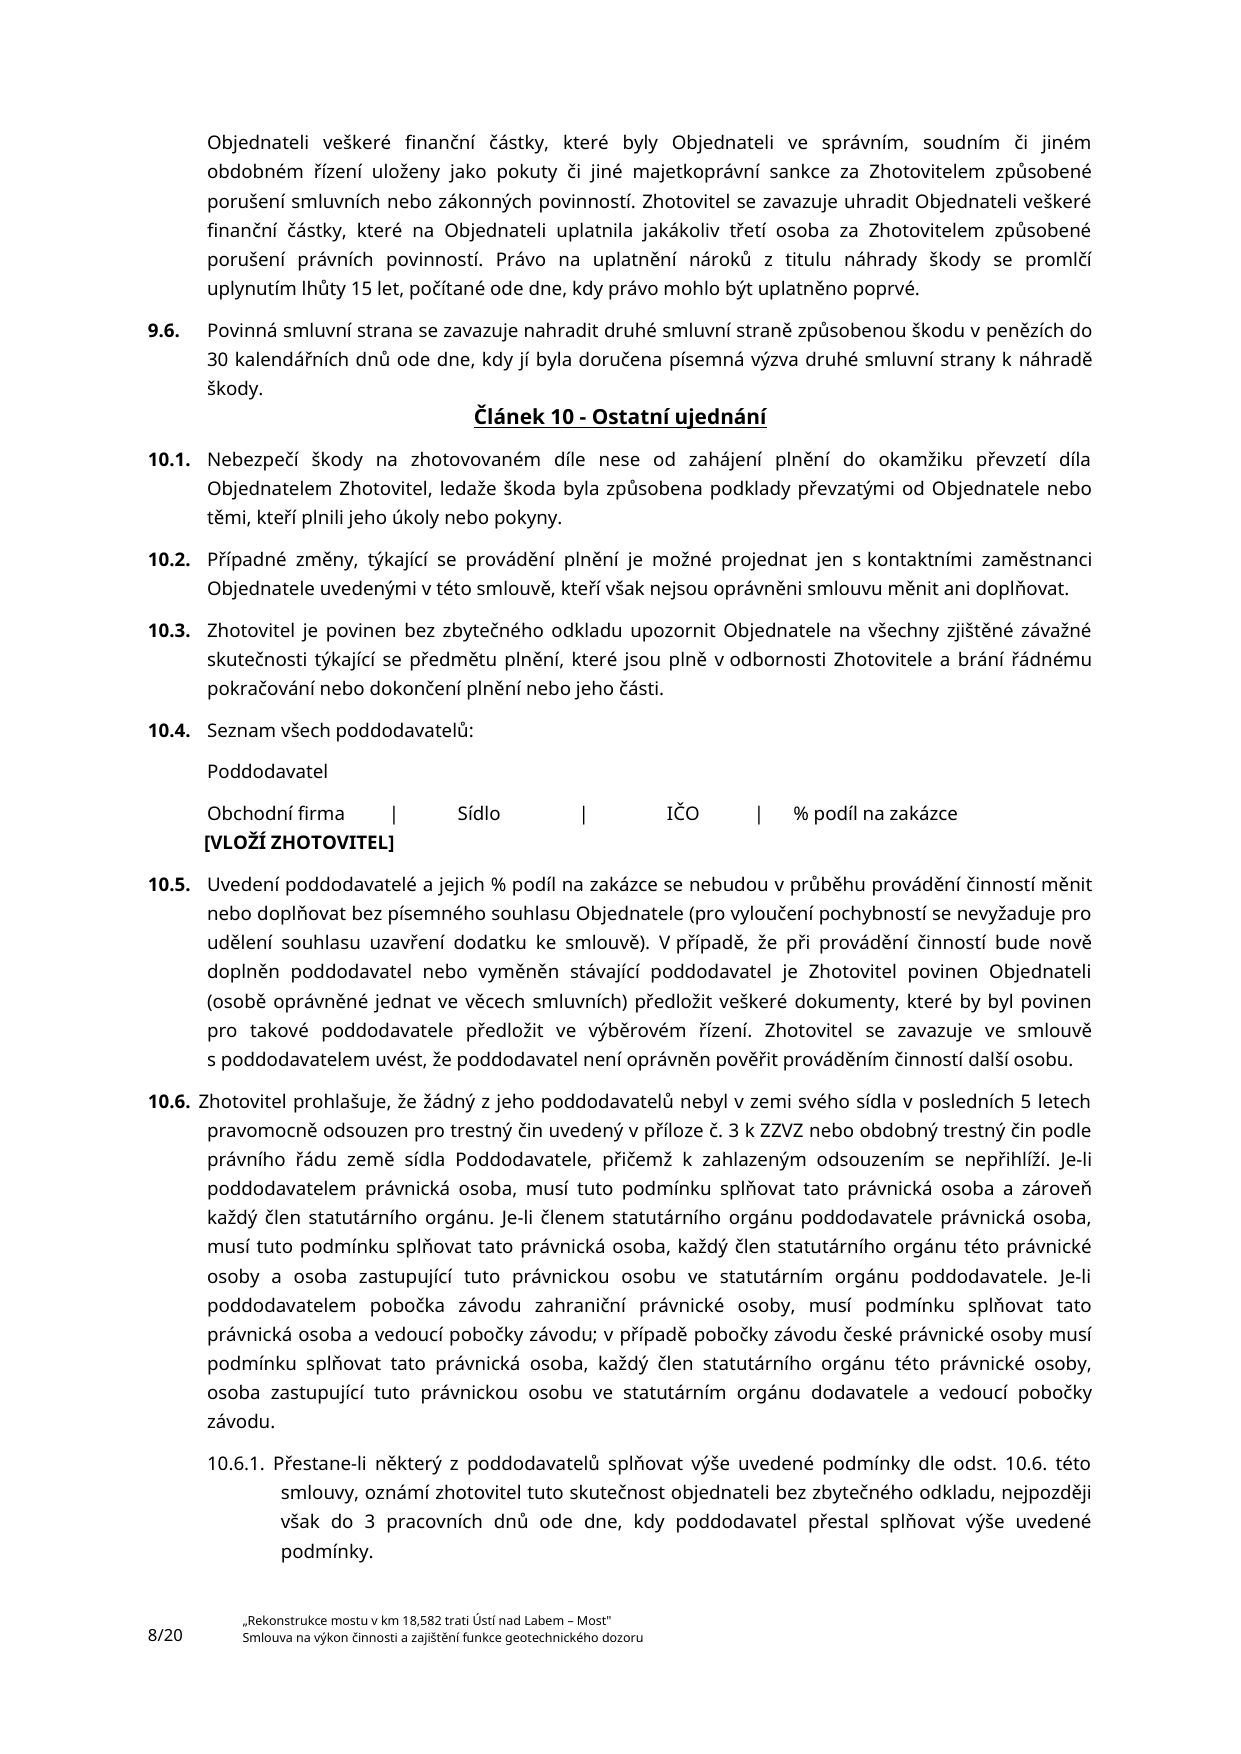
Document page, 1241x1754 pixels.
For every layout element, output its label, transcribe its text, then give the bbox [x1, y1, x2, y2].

text 10.4. Seznam všech poddodavatelů: [148, 714, 1092, 743]
text 10.6. Zhotovitel prohlašuje, že žádný z jeho poddodavatelů nebyl v zemi svého sídla v posledních 5 letech pravomocně odsouzen pro trestný čin uvedený v příloze č. 3 k ZZVZ nebo obdobný trestný čin podle právního řádu země sídla Poddodavatele, přičemž k zahlazeným odsouzením se nepřihlíží. Je-li poddodavatelem právnická osoba, musí tuto podmínku splňovat tato právnická osoba a zároveň každý člen statutárního orgánu. Je-li členem statutárního orgánu poddodavatele právnická osoba, musí tuto podmínku splňovat tato právnická osoba, každý člen statutárního orgánu této právnické osoby a osoba zastupující tuto právnickou osobu ve statutárním orgánu poddodavatele. Je-li poddodavatelem pobočka závodu zahraniční právnické osoby, musí podmínku splňovat tato právnická osoba a vedoucí pobočky závodu; v případě pobočky závodu české právnické osoby musí podmínku splňovat tato právnická osoba, každý člen statutárního orgánu této právnické osoby, osoba zastupující tuto právnickou osobu ve statutárním orgánu dodavatele a vedoucí pobočky závodu. [148, 1085, 1092, 1435]
text 10.6.1. Přestane-li některý z poddodavatelů splňovat výše uvedené podmínky dle odst. 10.6. této smlouvy, oznámí zhotovitel tuto skutečnost objednateli bez zbytečného odkladu, nejpozději však do 3 pracovních dnů ode dne, kdy poddodavatel přestal splňovat výše uvedené podmínky. [207, 1447, 1092, 1564]
text Obchodní firma | Sídlo | IČO | % podíl na zakázce [151, 797, 1092, 826]
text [148, 126, 1092, 301]
text 10.1. Nebezpečí škody na zhotovovaném díle nese od zahájení plnění do okamžiku převzetí díla Objednatelem Zhotovitel, ledaže škoda byla způsobena podklady převzatými od Objednatele nebo těmi, kteří plnili jeho úkoly nebo pokyny. [148, 443, 1092, 531]
text [VLOŽÍ ZHOTOVITEL] [148, 826, 1092, 856]
subtitle Článek 10 - Ostatní ujednání [148, 401, 1092, 431]
text 9.6. Povinná smluvní strana se zavazuje nahradit druhé smluvní straně způsobenou škodu v penězích do 30 kalendářních dnů ode dne, kdy jí byla doručena písemná výzva druhé smluvní strany k náhradě škody. [148, 314, 1092, 401]
text 10.3. Zhotovitel je povinen bez zbytečného odkladu upozornit Objednatele na všechny zjištěné závažné skutečnosti týkající se předmětu plnění, které jsou plně v odbornosti Zhotovitele a brání řádnému pokračování nebo dokončení plnění nebo jeho části. [148, 614, 1092, 701]
text 10.5. Uvedení poddodavatelé a jejich % podíl na zakázce se nebudou v průběhu provádění činností měnit nebo doplňovat bez písemného souhlasu Objednatele (pro vyloučení pochybností se nevyžaduje pro udělení souhlasu uzavření dodatku ke smlouvě). V případě, že při provádění činností bude nově doplněn poddodavatel nebo vyměněn stávající poddodavatel je Zhotovitel povinen Objednateli (osobě oprávněné jednat ve věcech smluvních) předložit veškeré dokumenty, které by byl povinen pro takové poddodavatele předložit ve výběrovém řízení. Zhotovitel se zavazuje ve smlouvě s poddodavatelem uvést, že poddodavatel není oprávněn pověřit prováděním činností další osobu. [148, 868, 1092, 1072]
text Poddodavatel [204, 756, 1092, 785]
text 10.2. Případné změny, týkající se provádění plnění je možné projednat jen s kontaktními zaměstnanci Objednatele uvedenými v této smlouvě, kteří však nejsou oprávněni smlouvu měnit ani doplňovat. [148, 543, 1092, 601]
